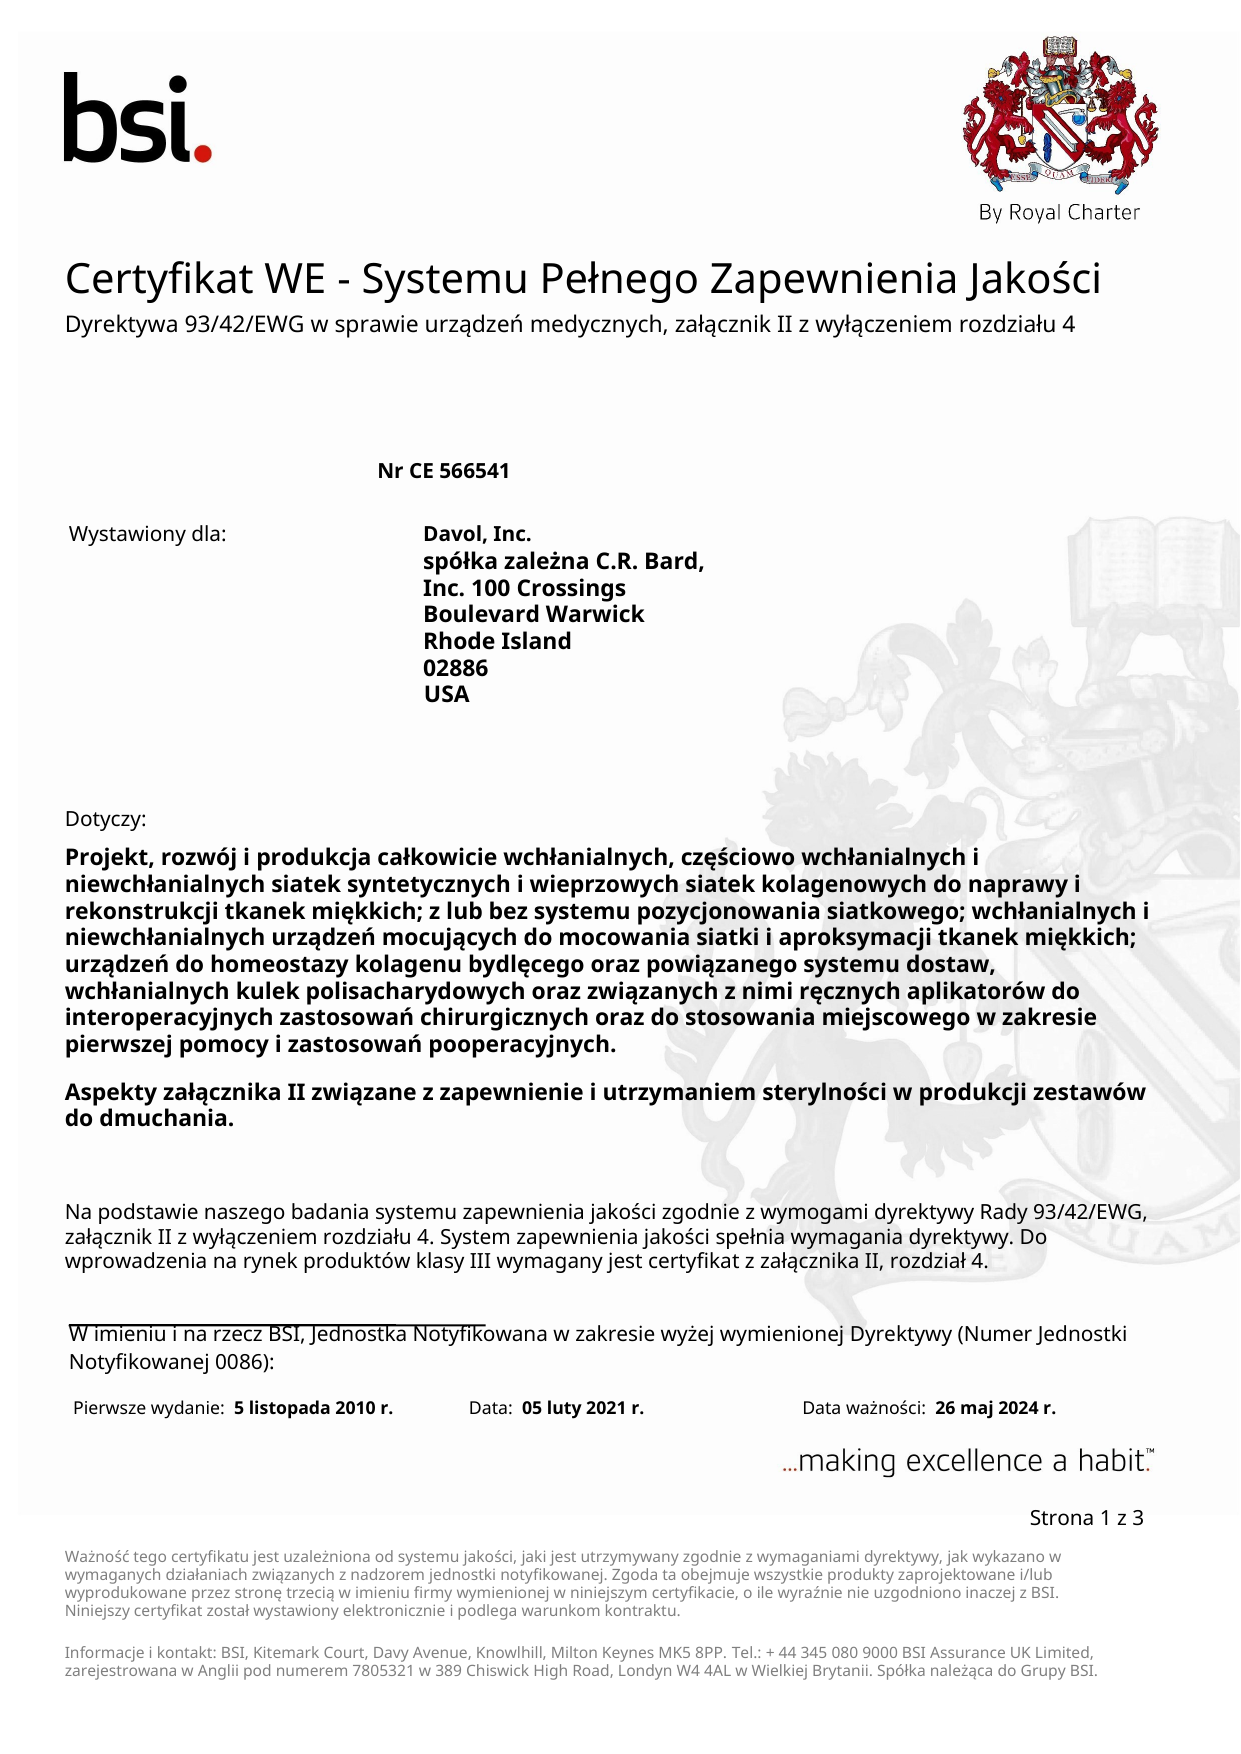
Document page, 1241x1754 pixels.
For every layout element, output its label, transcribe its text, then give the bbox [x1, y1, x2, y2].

subtitle Nr CE 566541 [52, 456, 1155, 484]
text W imieniu i na rzecz BSI, Jednostka Notyfikowana w zakresie wyżej wymienionej Dyrektywy (Numer Jednostki Notyfikowanej 0086): [69, 1319, 1155, 1376]
subtitle Projekt, rozwój i produkcja całkowicie wchłanialnych, częściowo wchłanialnych i niewchłanialnych siatek syntetycznych i wieprzowych siatek kolagenowych do naprawy i rekonstrukcji tkanek miękkich; z lub bez systemu pozycjonowania siatkowego; wchłanialnych i niewchłanialnych urządzeń mocujących do mocowania siatki i aproksymacji tkanek miękkich; urządzeń do homeostazy kolagenu bydlęcego oraz powiązanego systemu dostaw, wchłanialnych kulek polisacharydowych oraz związanych z nimi ręcznych aplikatorów do interoperacyjnych zastosowań chirurgicznych oraz do stosowania miejscowego w zakresie pierwszej pomocy i zastosowań pooperacyjnych. [64, 844, 1155, 1058]
text Aspekty załącznika II związane z zapewnienie i utrzymaniem sterylności w produkcji zestawów do dmuchania. [64, 1079, 1155, 1132]
text Dyrektywa 93/42/EWG w sprawie urządzeń medycznych, załącznik II z wyłączeniem rozdziału 4 [64, 308, 1155, 339]
subtitle Certyfikat WE - Systemu Pełnego Zapewnienia Jakości [64, 249, 1155, 306]
text Wystawiony dla: Davol, Inc. [69, 520, 1155, 547]
text Na podstawie naszego badania systemu zapewnienia jakości zgodnie z wymogami dyrektywy Rady 93/42/EWG, załącznik II z wyłączeniem rozdziału 4. System zapewnienia jakości spełnia wymagania dyrektywy. Do wprowadzenia na rynek produktów klasy III wymagany jest certyfikat z załącznika II, rozdział 4. [64, 1200, 1155, 1273]
text spółka zależna C.R. Bard, Inc. 100 Crossings Boulevard Warwick [423, 548, 747, 628]
text Dotyczy: [64, 804, 1155, 832]
picture [0, 0, 1241, 1754]
text Rhode Island 02886 [423, 628, 577, 681]
text USA [421, 681, 472, 708]
